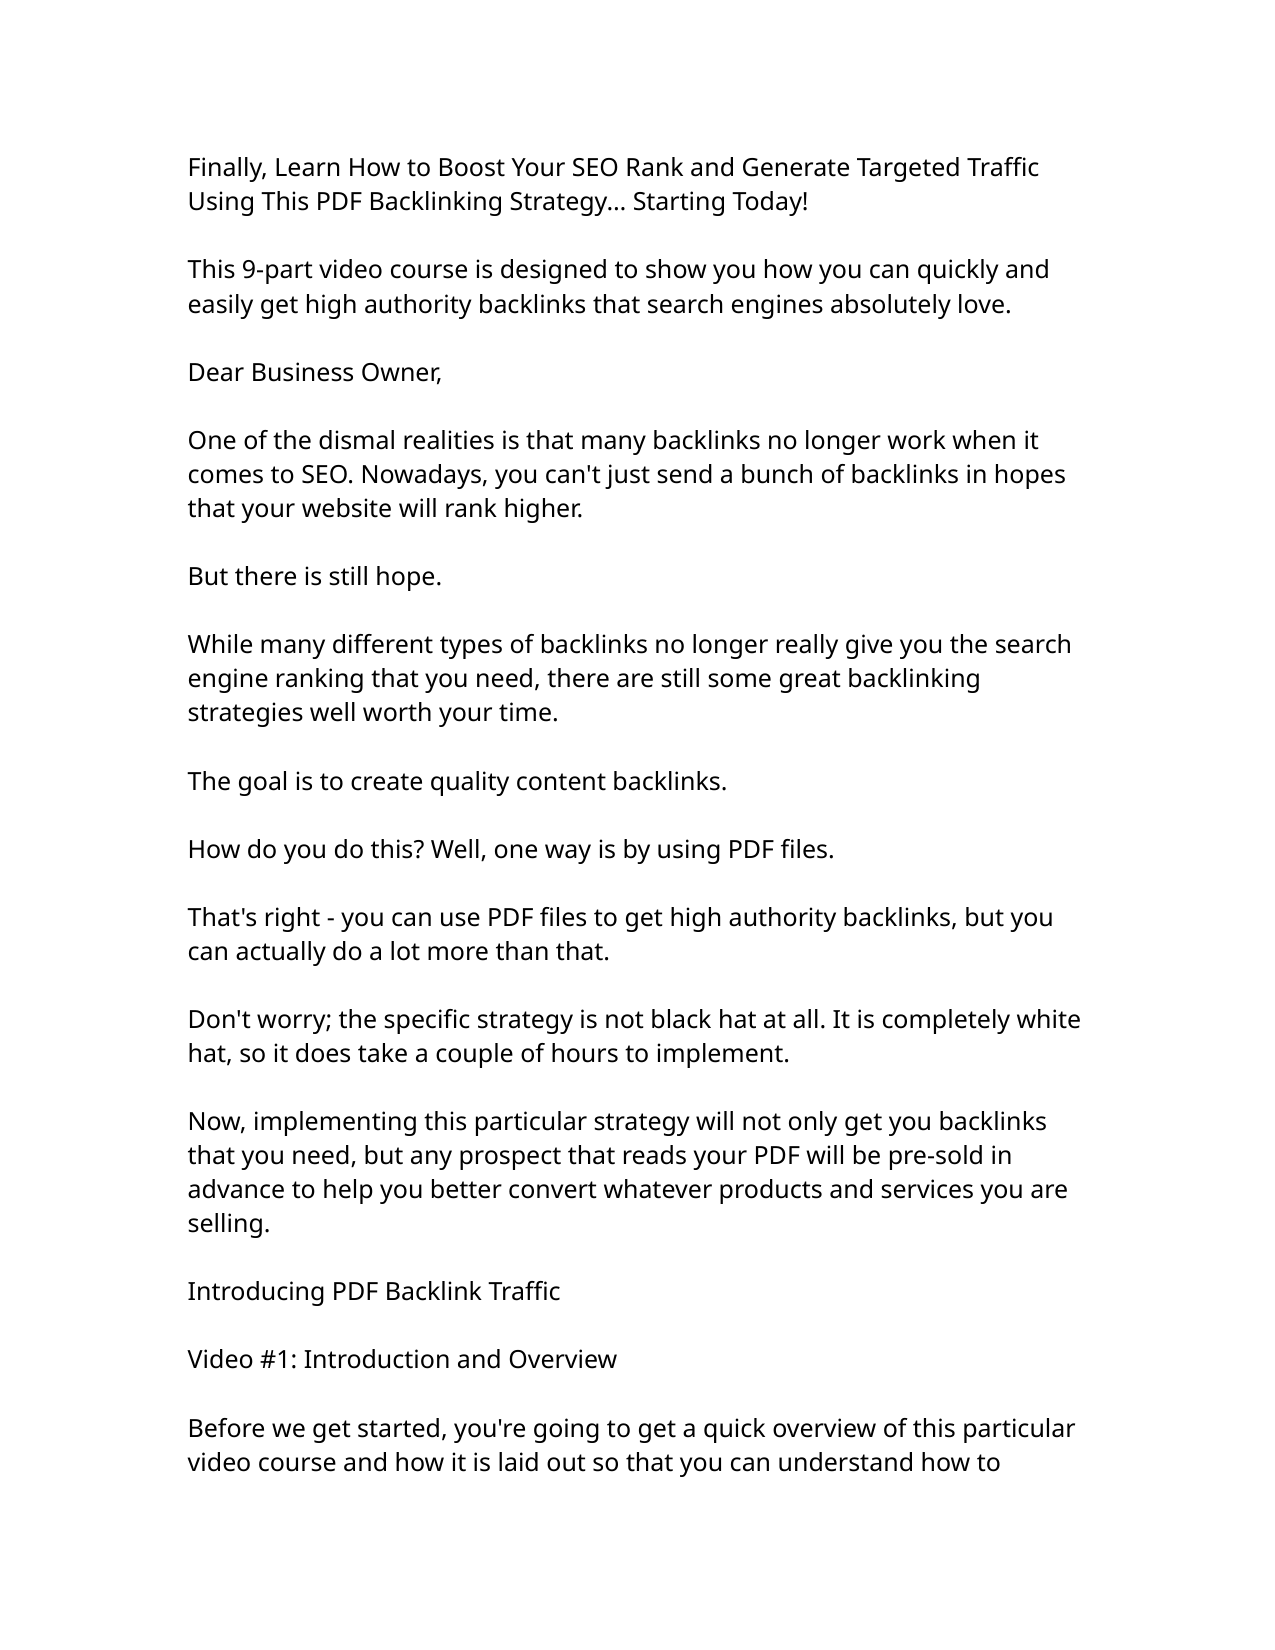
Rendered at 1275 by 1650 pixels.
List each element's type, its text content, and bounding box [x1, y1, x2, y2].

text Video #1: Introduction and Overview [187, 1342, 1087, 1376]
text Finally, Learn How to Boost Your SEO Rank and Generate Targeted Traffic Using This PDF Backlinking Strategy… Starting Today! [187, 150, 1087, 218]
text But there is still hope. [187, 559, 1087, 593]
text How do you do this? Well, one way is by using PDF files. [187, 831, 1087, 865]
text That's right - you can use PDF files to get high authority backlinks, but you can actually do a lot more than that. [187, 899, 1087, 967]
text Don't worry; the specific strategy is not black hat at all. It is completely white hat, so it does take a couple of hours to implement. [187, 1002, 1087, 1070]
text Now, implementing this particular strategy will not only get you backlinks that you need, but any prospect that reads your PDF will be pre-sold in advance to help you better convert whatever products and services you are selling. Introducing PDF Backlink Traffic [187, 1104, 1087, 1308]
text This 9-part video course is designed to show you how you can quickly and easily get high authority backlinks that search engines absolutely love. [187, 252, 1087, 320]
text While many different types of backlinks no longer really give you the search engine ranking that you need, there are still some great backlinking strategies well worth your time. [187, 627, 1087, 729]
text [187, 1410, 1087, 1478]
text Dear Business Owner, [187, 354, 1087, 388]
text One of the dismal realities is that many backlinks no longer work when it comes to SEO. Nowadays, you can't just send a bunch of backlinks in hopes that your website will rank higher. [187, 422, 1087, 525]
text The goal is to create quality content backlinks. [187, 763, 1087, 797]
